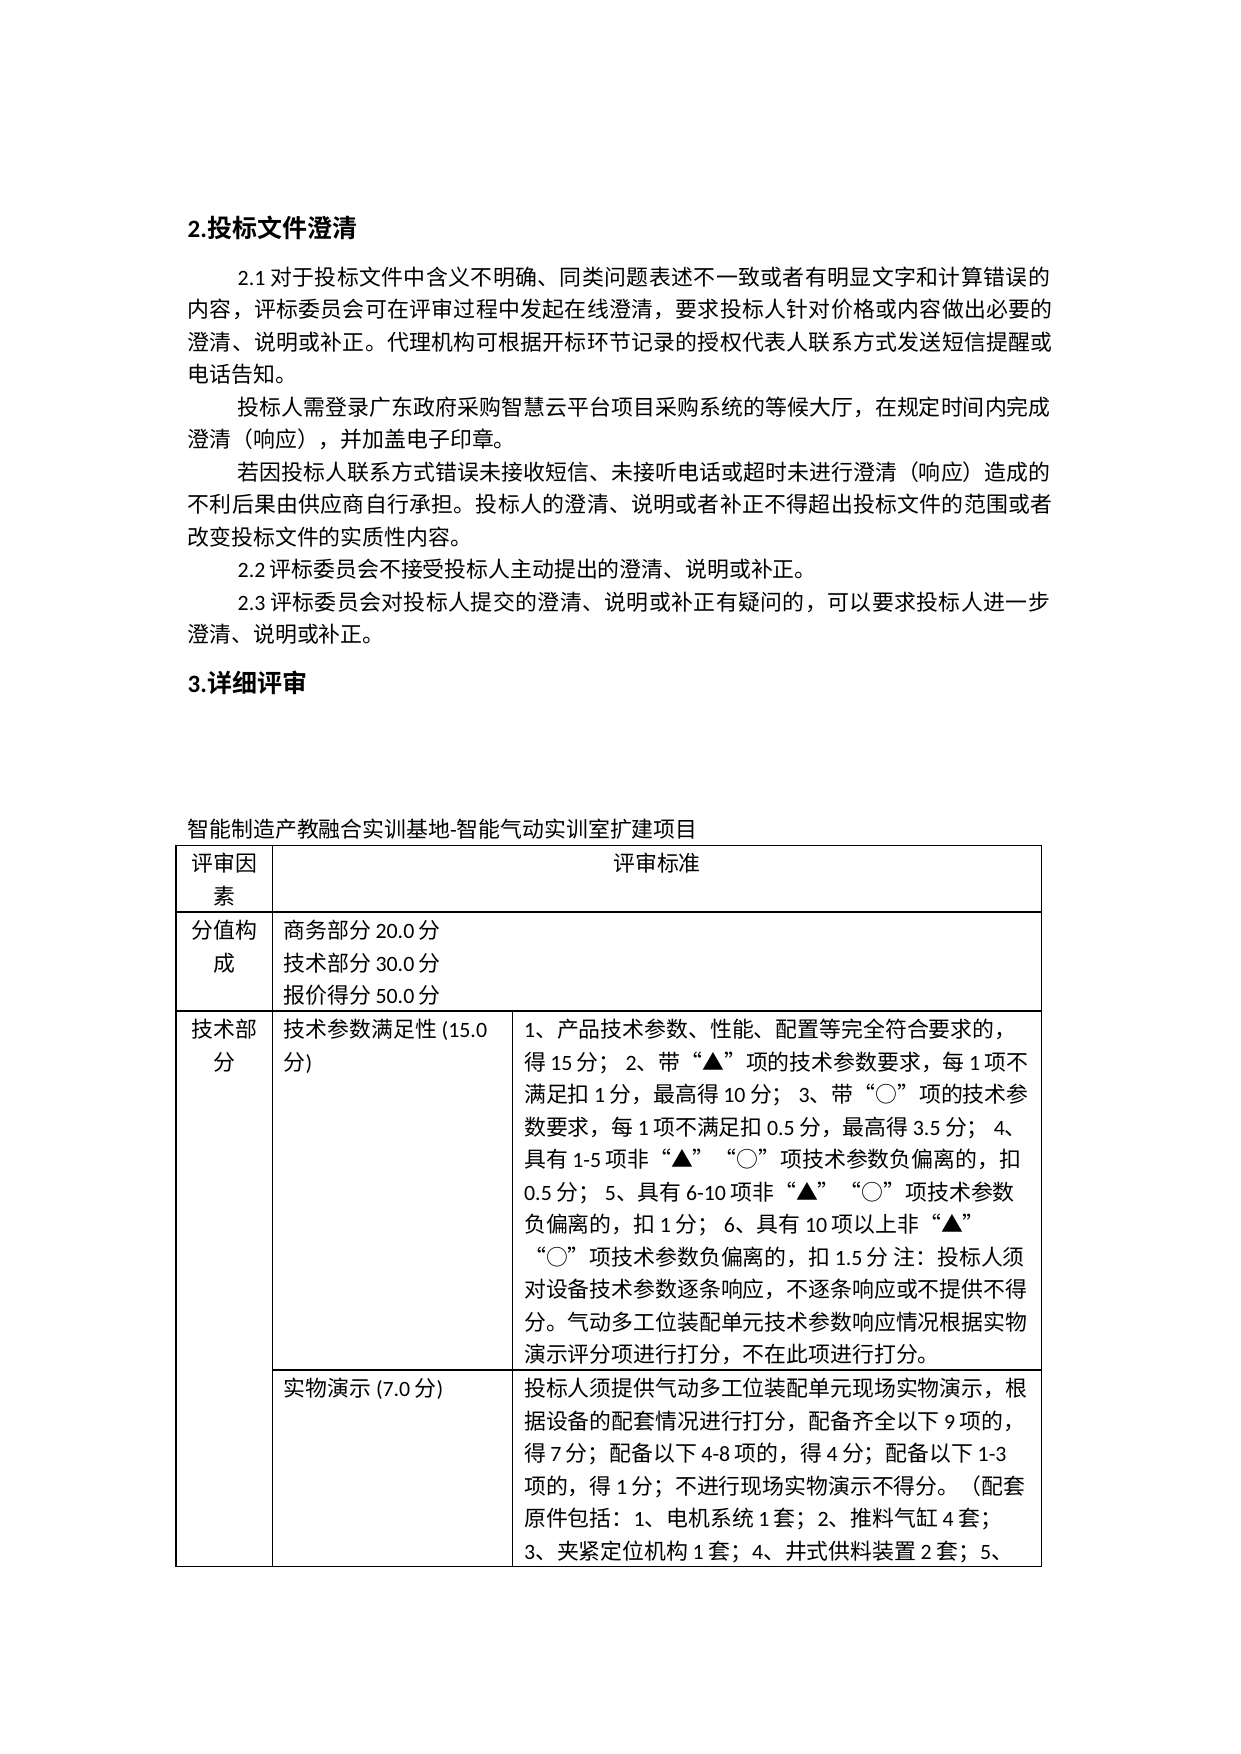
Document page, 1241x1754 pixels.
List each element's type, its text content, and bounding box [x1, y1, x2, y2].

table_cell 商务部分20.0分 技术部分30.0分 报价得分50.0分 [273, 913, 1041, 1010]
text 投标人需登录广东政府采购智慧云平台项目采购系统的等候大厅，在规定时间内完成澄清（响应），并加盖电子印章。 [187, 389, 1053, 454]
text 若因投标人联系方式错误未接收短信、未接听电话或超时未进行澄清（响应）造成的不利后果由供应商自行承担。投标人的澄清、说明或者补正不得超出投标文件的范围或者改变投标文件的实质性内容。 [187, 454, 1053, 552]
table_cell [513, 1371, 1041, 1566]
text 2.1对于投标文件中含义不明确、同类问题表述不一致或者有明显文字和计算错误的内容，评标委员会可在评审过程中发起在线澄清，要求投标人针对价格或内容做出必要的澄清、说明或补正。代理机构可根据开标环节记录的授权代表人联系方式发送短信提醒或电话告知。 [187, 259, 1053, 389]
text 2.3评标委员会对投标人提交的澄清、说明或补正有疑问的，可以要求投标人进一步澄清、说明或补正。 [187, 584, 1053, 649]
table_cell 1、产品技术参数、性能、配置等完全符合要求的，得15分； 2、带“▲”项的技术参数要求，每1项不满足扣1分，最高得10分； 3、带“○”项的技术参数要求，每1项不满足扣0.5分，最高得3.5分； 4、具有1-5项非“▲”“○”项技术参数负偏离的，扣0.5分； 5、具有6-10项非“▲”“○”项技术参数负偏离的，扣1分； 6、具有10项以上非“▲”“○”项技术参数负偏离的，扣1.5分 注：投标人须对设备技术参数逐条响应，不逐条响应或不提供不得分。气动多工位装配单元技术参数响应情况根据实物演示评分项进行打分，不在此项进行打分。 [513, 1012, 1041, 1369]
text 3.详细评审 [187, 649, 1053, 714]
table_cell 实物演示 (7.0分) [273, 1371, 512, 1566]
table_header 评审因素 [177, 846, 272, 911]
text 2.2评标委员会不接受投标人主动提出的澄清、说明或补正。 [187, 552, 1053, 584]
text 智能制造产教融合实训基地-智能气动实训室扩建项目 [187, 812, 1053, 844]
text 2.投标文件澄清 [187, 194, 1053, 259]
table_header 评审标准 [273, 846, 1041, 911]
table_cell 技术部分 [177, 1012, 272, 1566]
table_cell 技术参数满足性 (15.0分) [273, 1012, 512, 1369]
table_cell 分值构成 [177, 913, 272, 1010]
